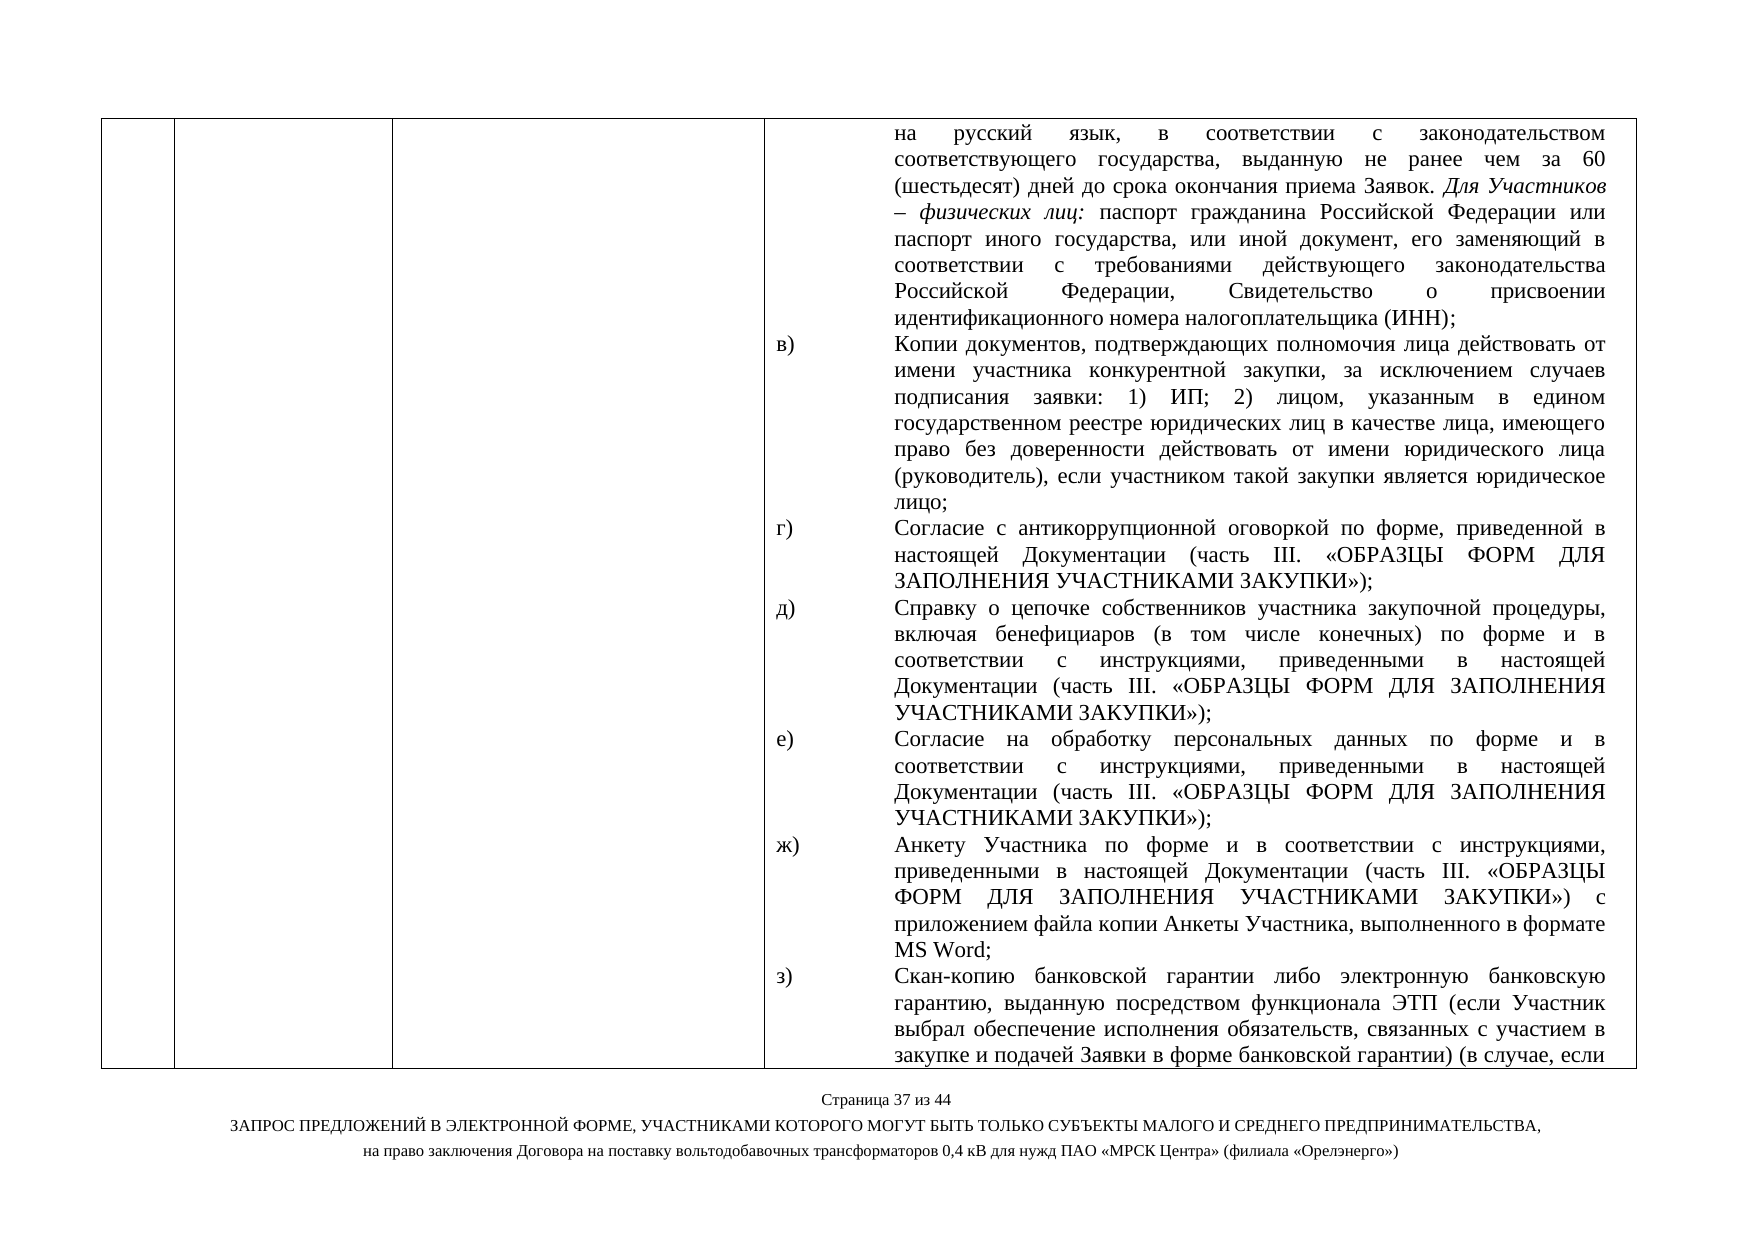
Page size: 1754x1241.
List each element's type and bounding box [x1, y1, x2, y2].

table_cell [102, 119, 174, 1068]
table_cell [765, 119, 1636, 1068]
table_cell [393, 119, 764, 1068]
table_cell [175, 119, 392, 1068]
